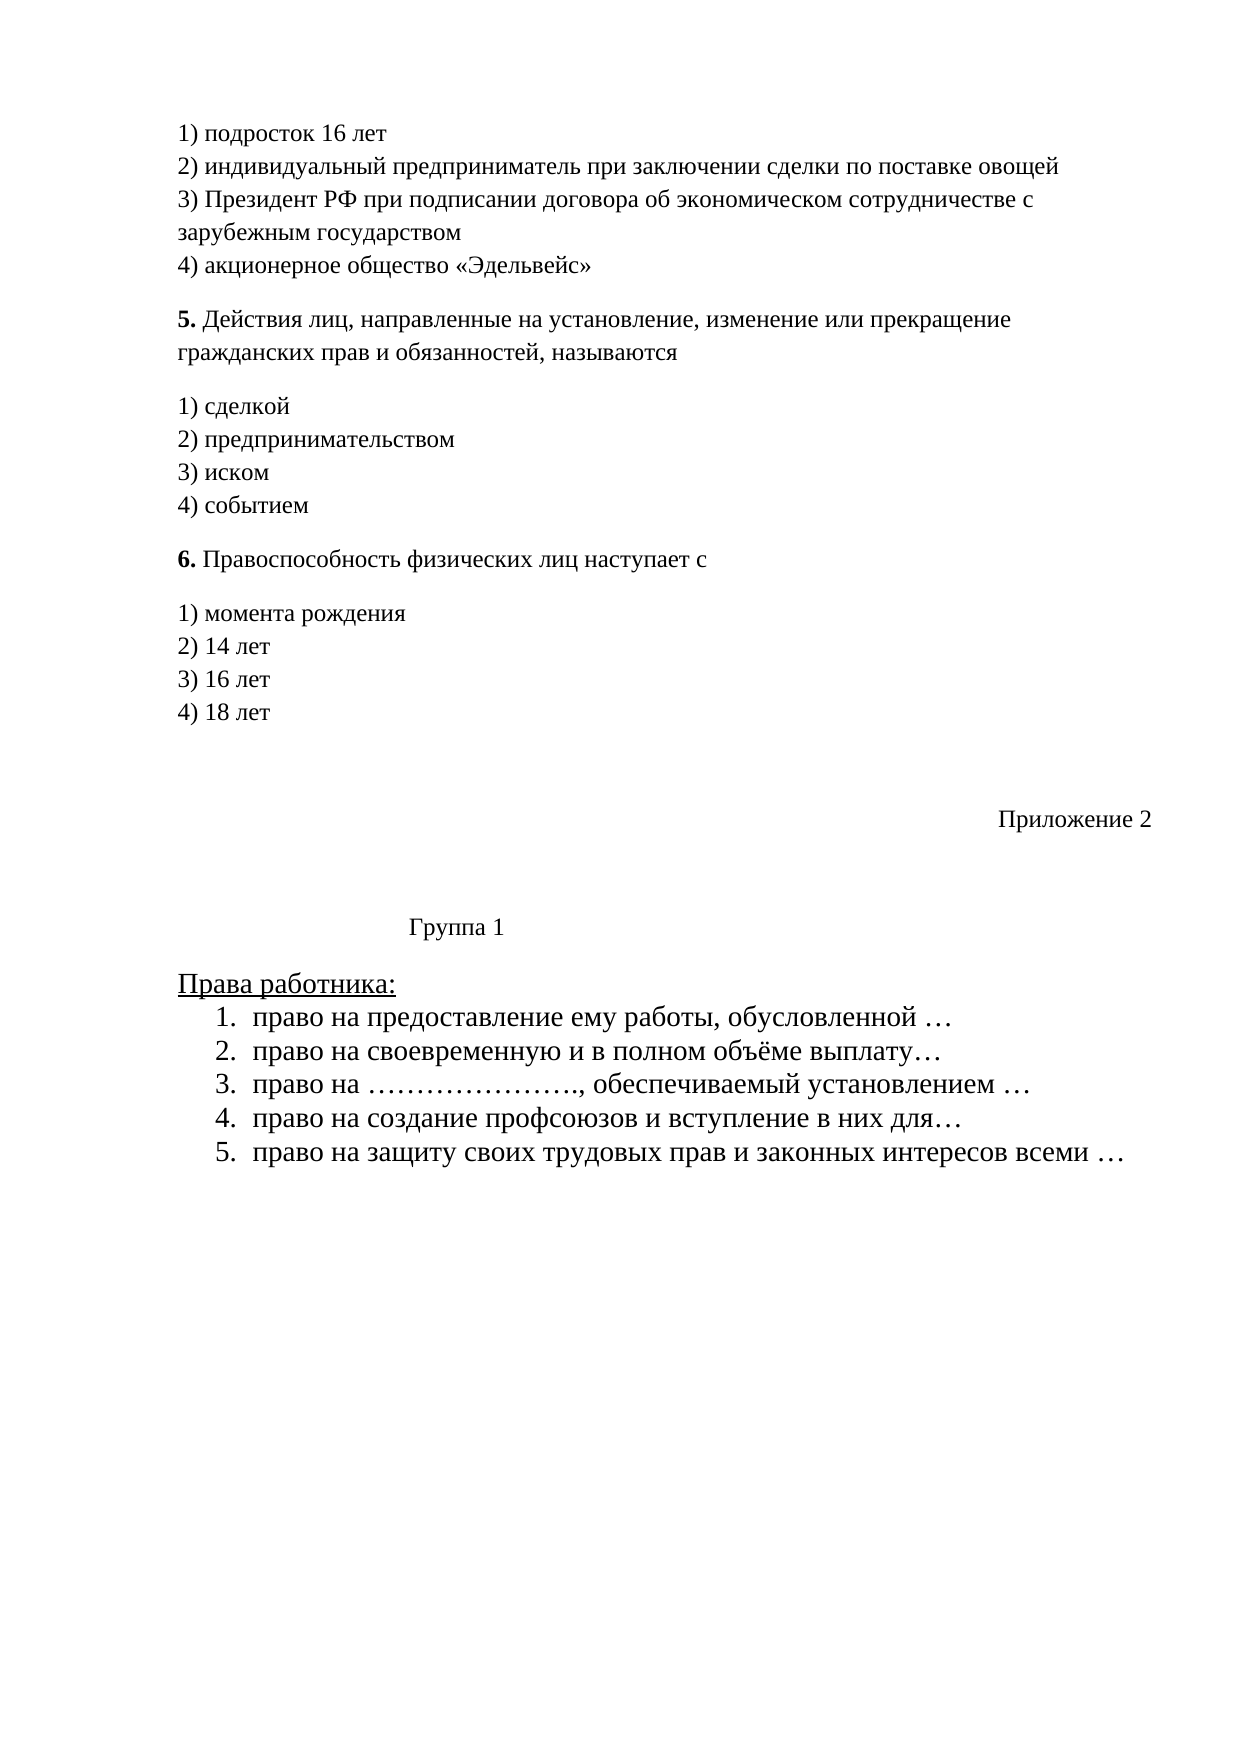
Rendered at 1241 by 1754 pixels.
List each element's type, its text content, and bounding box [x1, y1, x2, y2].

list право на своевременную и в полном объёме выплату… [215, 1033, 1152, 1067]
list право на защиту своих трудовых прав и законных интересов всеми … [215, 1134, 1152, 1167]
text 5. Действия лиц, направленные на установление, изменение или прекращение гражданских прав и обязанностей, называются [177, 304, 1152, 366]
list право на …………………., обеспечиваемый установлением … [215, 1067, 1152, 1100]
text Приложение 2 [177, 804, 1152, 833]
list право на создание профсоюзов и вступление в них для… [215, 1100, 1152, 1134]
text 6. Правоспособность физических лиц наступает с [177, 544, 1152, 573]
text Группа 1 [177, 912, 1152, 941]
list право на предоставление ему работы, обусловленной … [215, 999, 1152, 1033]
text Права работника: [177, 966, 1152, 999]
text 1) сделкой 2) предпринимательством 3) иском 4) событием [177, 391, 1152, 519]
text 1) подросток 16 лет 2) индивидуальный предприниматель при заключении сделки по поставке овощей 3) Президент РФ при подписании договора об экономическом сотрудничестве с зарубежным государством 4) акционерное общество «Эдельвейс» [177, 118, 1152, 279]
text 1) момента рождения 2) 14 лет 3) 16 лет 4) 18 лет [177, 598, 1152, 726]
